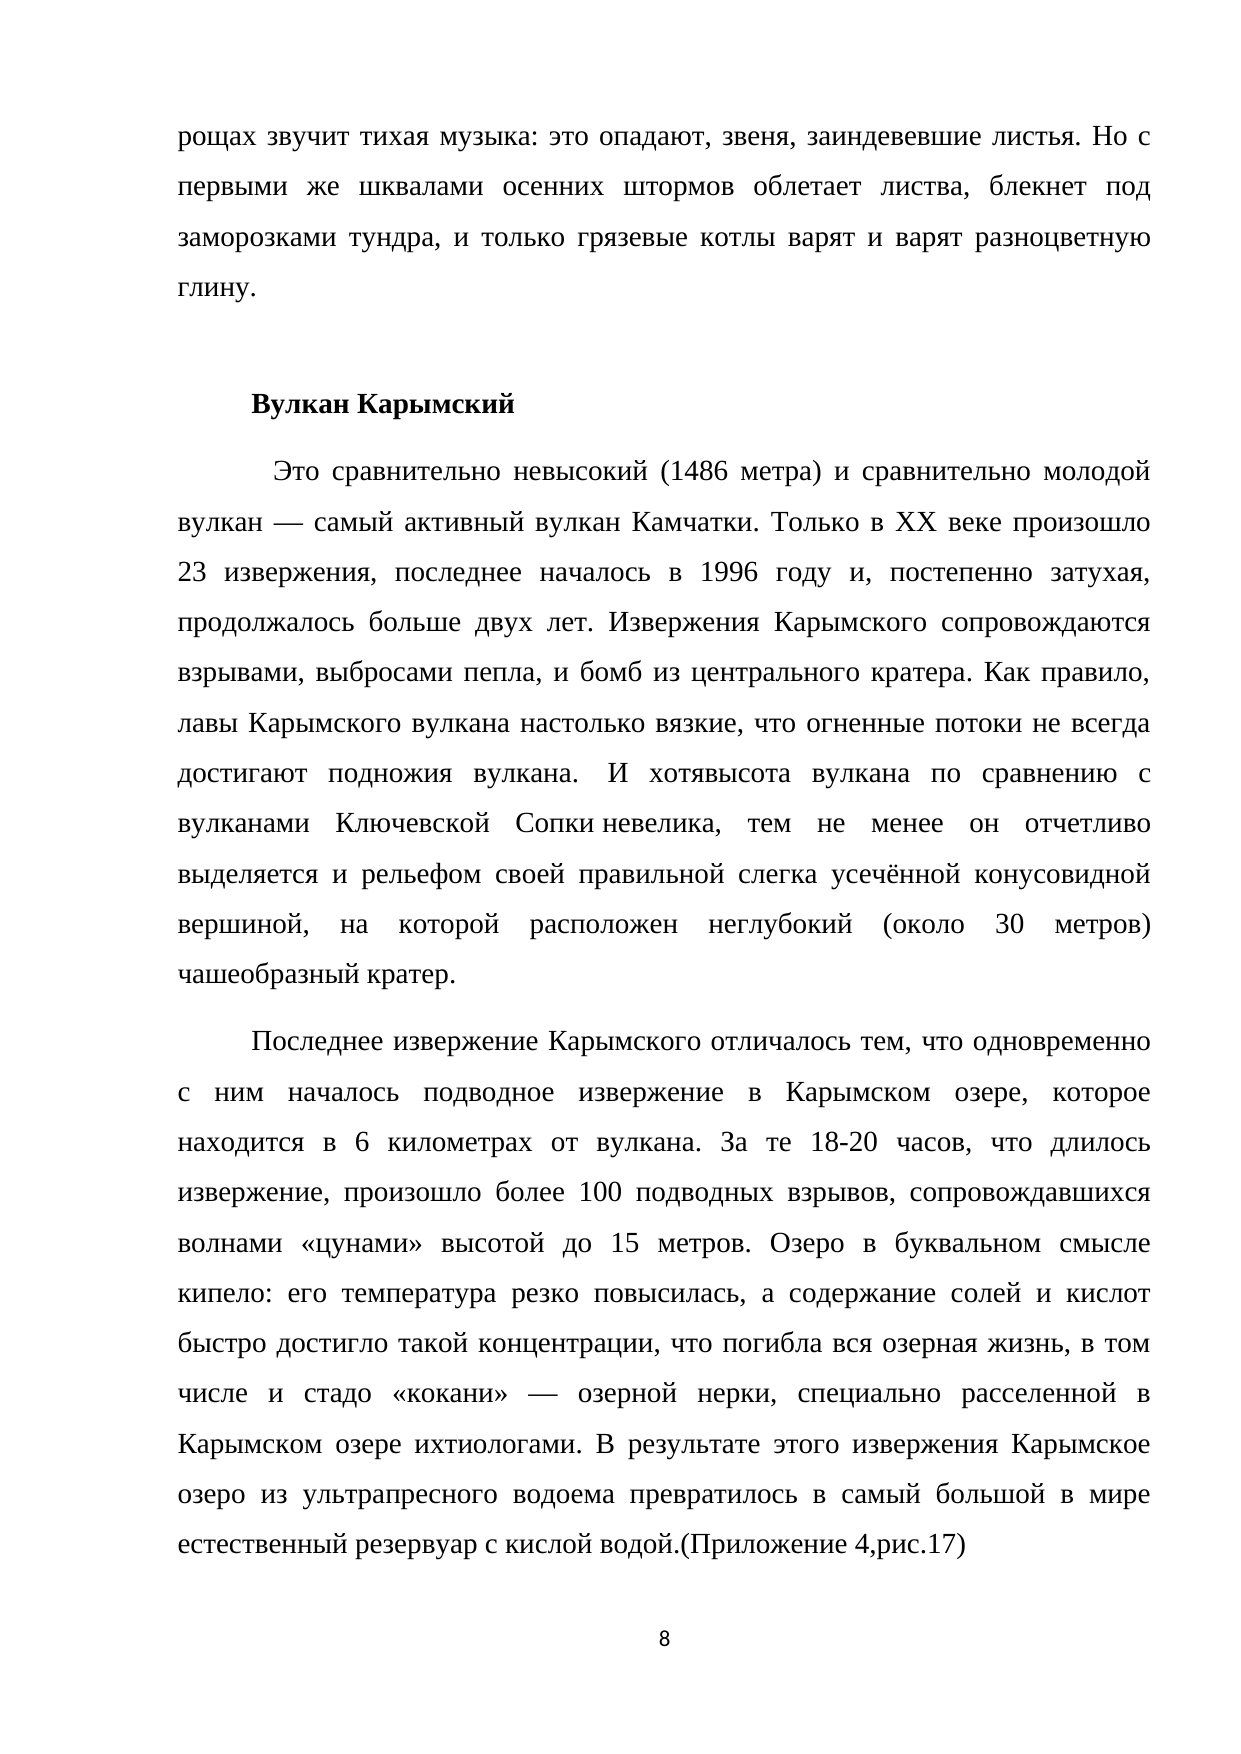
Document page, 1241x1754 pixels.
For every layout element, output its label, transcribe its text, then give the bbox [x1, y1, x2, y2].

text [177, 118, 1152, 303]
text Вулкан Карымский [177, 386, 1152, 420]
text Это сравнительно невысокий (1486 метра) и сравнительно молодой вулкан — самый активный вулкан Камчатки. Только в XX веке произошло 23 извержения, последнее началось в 1996 году и, постепенно затухая, продолжалось больше двух лет. Извержения Карымского сопровождаются взрывами, выбросами пепла, и бомб из центрального кратера. Как правило, лавы Карымского вулкана настолько вязкие, что огненные потоки не всегда достигают подножия вулкана. И хотявысота вулкана по сравнению с вулканами Ключевской Сопки невелика, тем не менее он отчетливо выделяется и рельефом своей правильной слегка усечённой конусовидной вершиной, на которой расположен неглубокий (около 30 метров) чашеобразный кратер. [177, 453, 1152, 990]
text Последнее извержение Карымского отличалось тем, что одновременно с ним началось подводное извержение в Карымском озере, которое находится в 6 километрах от вулкана. За те 18-20 часов, что длилось извержение, произошло более 100 подводных взрывов, сопровождавшихся волнами «цунами» высотой до 15 метров. Озеро в буквальном смысле кипело: его температура резко повысилась, а содержание солей и кислот быстро достигло такой концентрации, что погибла вся озерная жизнь, в том числе и стадо «кокани» — озерной нерки, специально расселенной в Карымском озере ихтиологами. В результате этого извержения Карымское озеро из ультрапресного водоема превратилось в самый большой в мире естественный резервуар с кислой водой.(Приложение 4,рис.17) [177, 1023, 1152, 1560]
